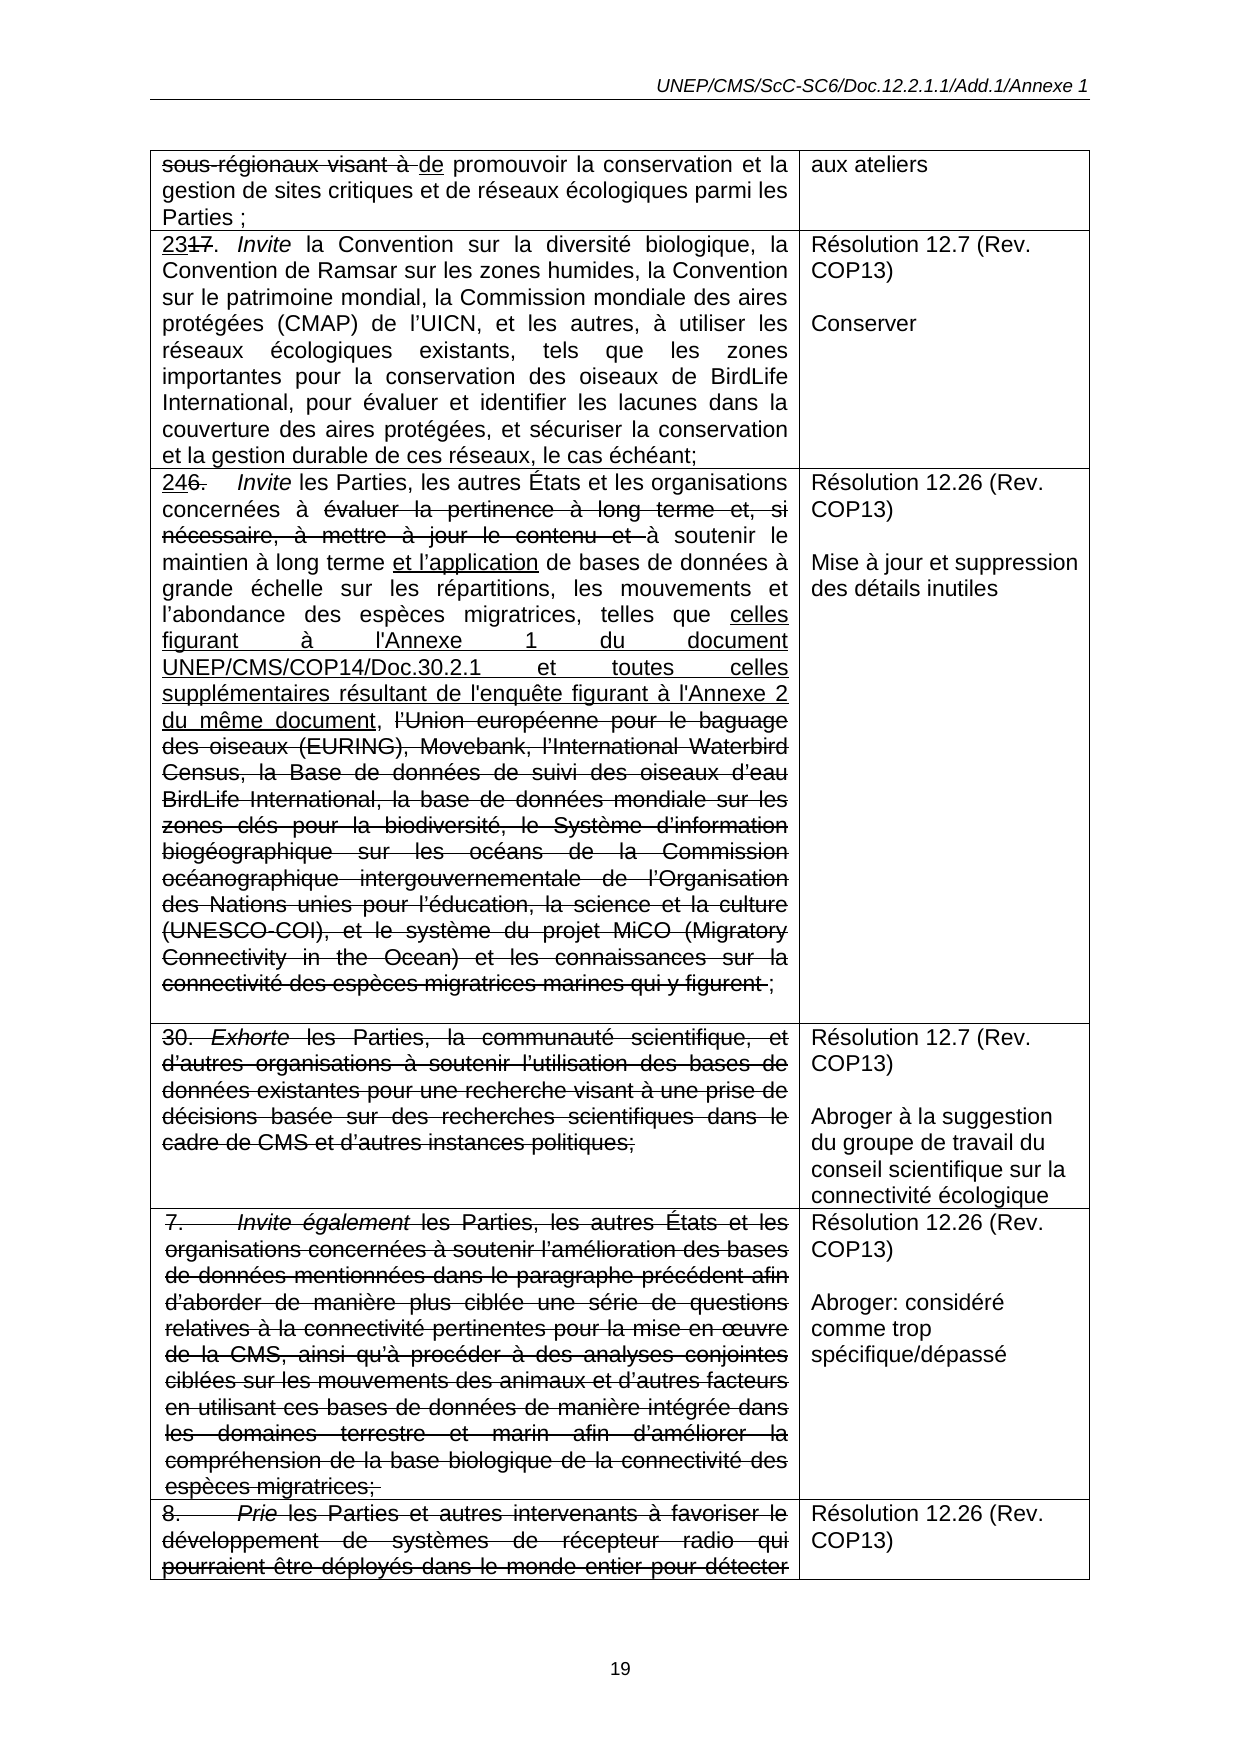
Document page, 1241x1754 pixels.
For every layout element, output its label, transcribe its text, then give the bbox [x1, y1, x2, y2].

table_cell Résolution 12.26 (Rev. COP13) Mise à jour et suppression des détails inutiles [800, 469, 1089, 1023]
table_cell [151, 151, 799, 230]
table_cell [800, 151, 1089, 230]
table_cell Résolution 12.26 (Rev. COP13) Abroger: considéré comme trop spécifique/dépassé [800, 1209, 1089, 1499]
table_cell Résolution 12.7 (Rev. COP13) Conserver [800, 231, 1089, 468]
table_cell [800, 1500, 1089, 1579]
table_cell 2317. Invite la Convention sur la diversité biologique, la Convention de Ramsar sur les zones humides, la Convention sur le patrimoine mondial, la Commission mondiale des aires protégées (CMAP) de l’UICN, et les autres, à utiliser les réseaux écologiques existants, tels que les zones importantes pour la conservation des oiseaux de BirdLife International, pour évaluer et identifier les lacunes dans la couverture des aires protégées, et sécuriser la conservation et la gestion durable de ces réseaux, le cas échéant; [151, 231, 799, 468]
table_cell 7. Invite également les Parties, les autres États et les organisations concernées à soutenir l’amélioration des bases de données mentionnées dans le paragraphe précédent afin d’aborder de manière plus ciblée une série de questions relatives à la connectivité pertinentes pour la mise en œuvre de la CMS, ainsi qu’à procéder à des analyses conjointes ciblées sur les mouvements des animaux et d’autres facteurs en utilisant ces bases de données de manière intégrée dans les domaines terrestre et marin afin d’améliorer la compréhension de la base biologique de la connectivité des espèces migratrices; [151, 1209, 799, 1499]
table_cell Résolution 12.7 (Rev. COP13) Abroger à la suggestion du groupe de travail du conseil scientifique sur la connectivité écologique [800, 1024, 1089, 1208]
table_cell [151, 1500, 799, 1579]
table_cell 246. Invite les Parties, les autres États et les organisations concernées à évaluer la pertinence à long terme et, si nécessaire, à mettre à jour le contenu et à soutenir le maintien à long terme et l’application de bases de données à grande échelle sur les répartitions, les mouvements et l’abondance des espèces migratrices, telles que celles figurant à l'Annexe 1 du document UNEP/CMS/COP14/Doc.30.2.1 et toutes celles supplémentaires résultant de l'enquête figurant à l'Annexe 2 du même document, l’Union européenne pour le baguage des oiseaux (EURING), Movebank, l’International Waterbird Census, la Base de données de suivi des oiseaux d’eau BirdLife International, la base de données mondiale sur les zones clés pour la biodiversité, le Système d’information biogéographique sur les océans de la Commission océanographique intergouvernementale de l’Organisation des Nations unies pour l’éducation, la science et la culture (UNESCO-COI), et le système du projet MiCO (Migratory Connectivity in the Ocean) et les connaissances sur la connectivité des espèces migratrices marines qui y figurent ; [151, 469, 799, 1023]
table_cell 30. Exhorte les Parties, la communauté scientifique, et d’autres organisations à soutenir l’utilisation des bases de données existantes pour une recherche visant à une prise de décisions basée sur des recherches scientifiques dans le cadre de CMS et d’autres instances politiques; [151, 1024, 799, 1208]
